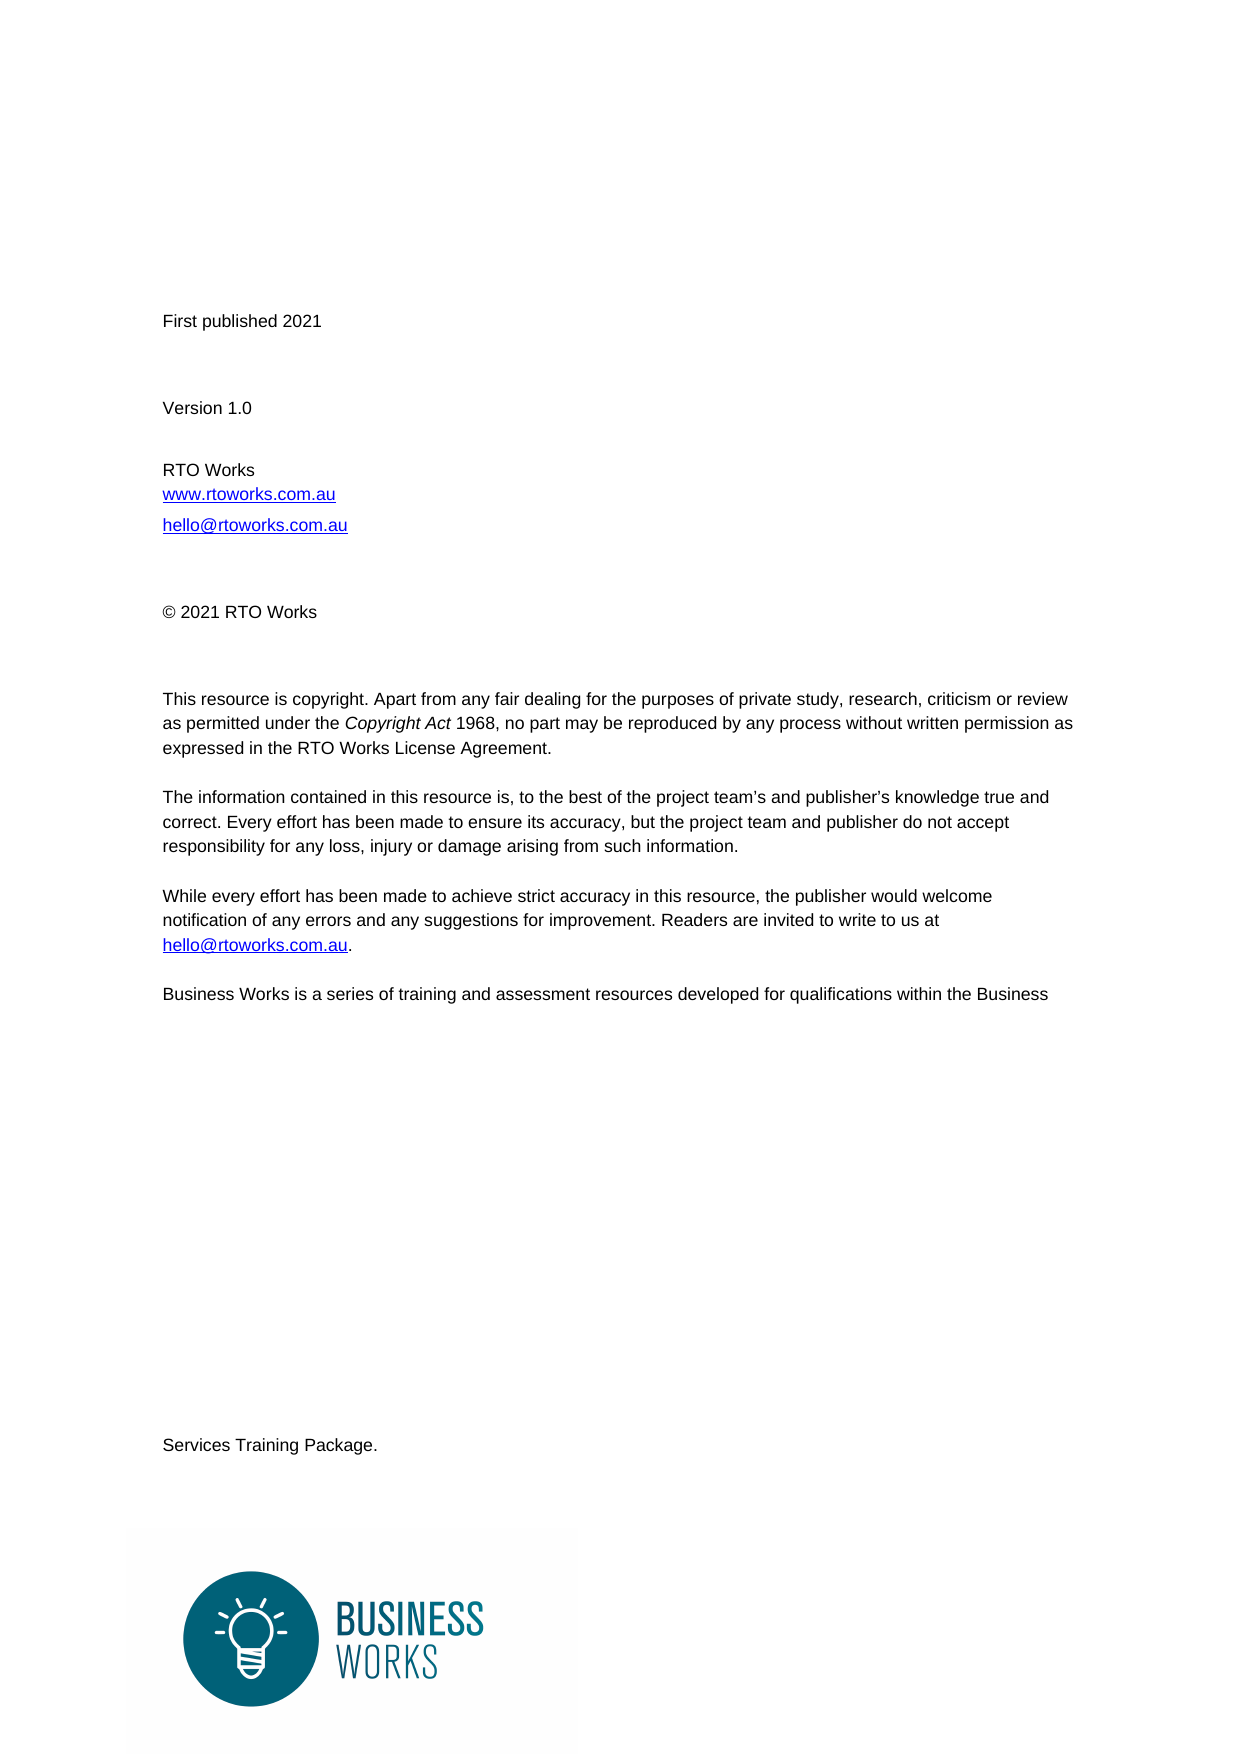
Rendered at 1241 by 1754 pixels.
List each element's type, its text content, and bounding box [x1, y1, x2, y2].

text The information contained in this resource is, to the best of the project team’s and publisher’s knowledge true and correct. Every effort has been made to ensure its accuracy, but the project team and publisher do not accept responsibility for any loss, injury or damage arising from such information. [162, 787, 1078, 856]
text hello@rtoworks.com.au [162, 515, 1078, 535]
text First published 2021 [162, 311, 1078, 331]
text Version 1.0 [162, 398, 1078, 418]
text While every effort has been made to achieve strict accuracy in this resource, the publisher would welcome notification of any errors and any suggestions for improvement. Readers are invited to write to us at hello@rtoworks.com.au. [162, 886, 1078, 955]
text RTO Works www.rtoworks.com.au [162, 459, 1078, 504]
text © 2021 RTO Works [162, 602, 1078, 622]
text This resource is copyright. Apart from any fair dealing for the purposes of private study, research, criticism or review as permitted under the Copyright Act 1968, no part may be reproduced by any process without written permission as expressed in the RTO Works License Agreement. [162, 689, 1078, 758]
picture [126, 1528, 578, 1754]
text Business Works is a series of training and assessment resources developed for qualifications within the Business Services Training Package. [162, 984, 1078, 1455]
